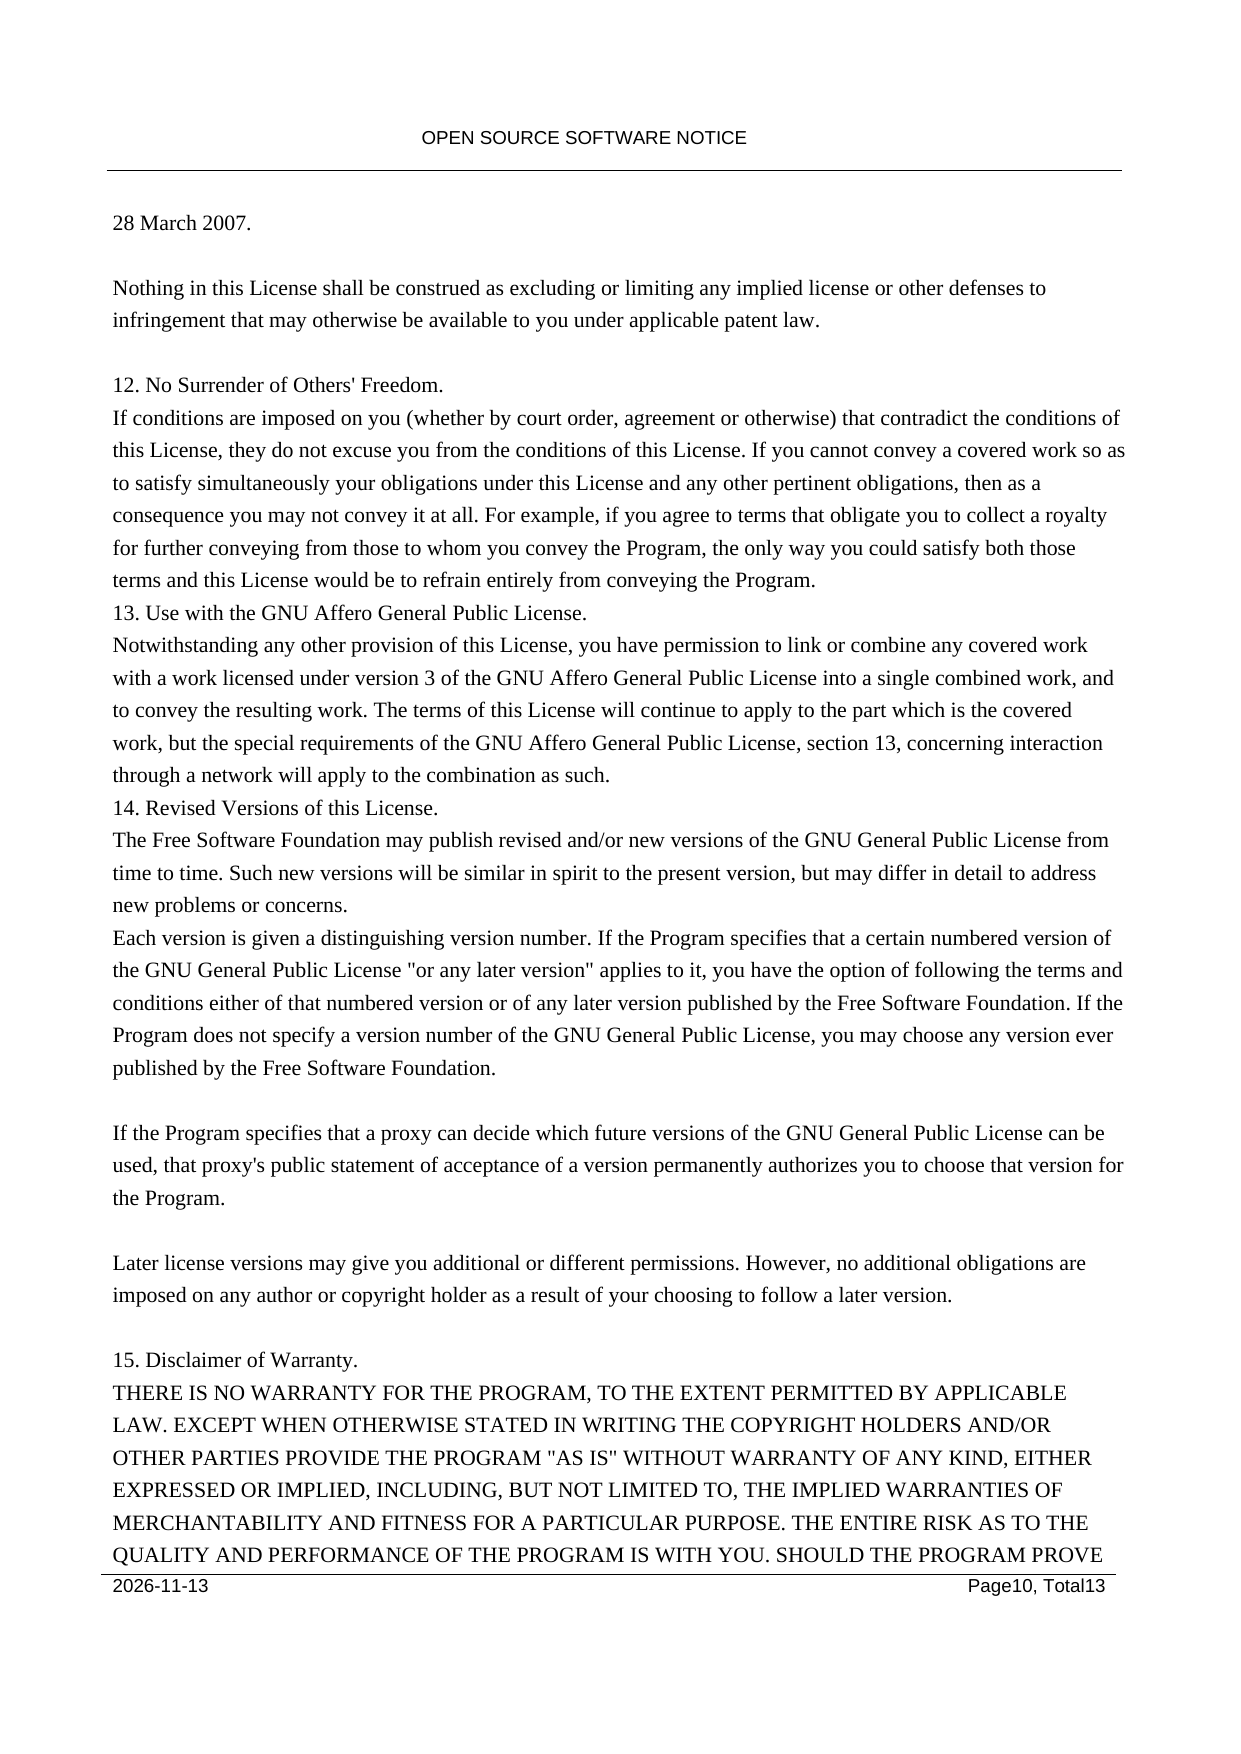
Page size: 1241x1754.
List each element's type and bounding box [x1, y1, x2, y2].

text [112, 206, 1128, 1571]
